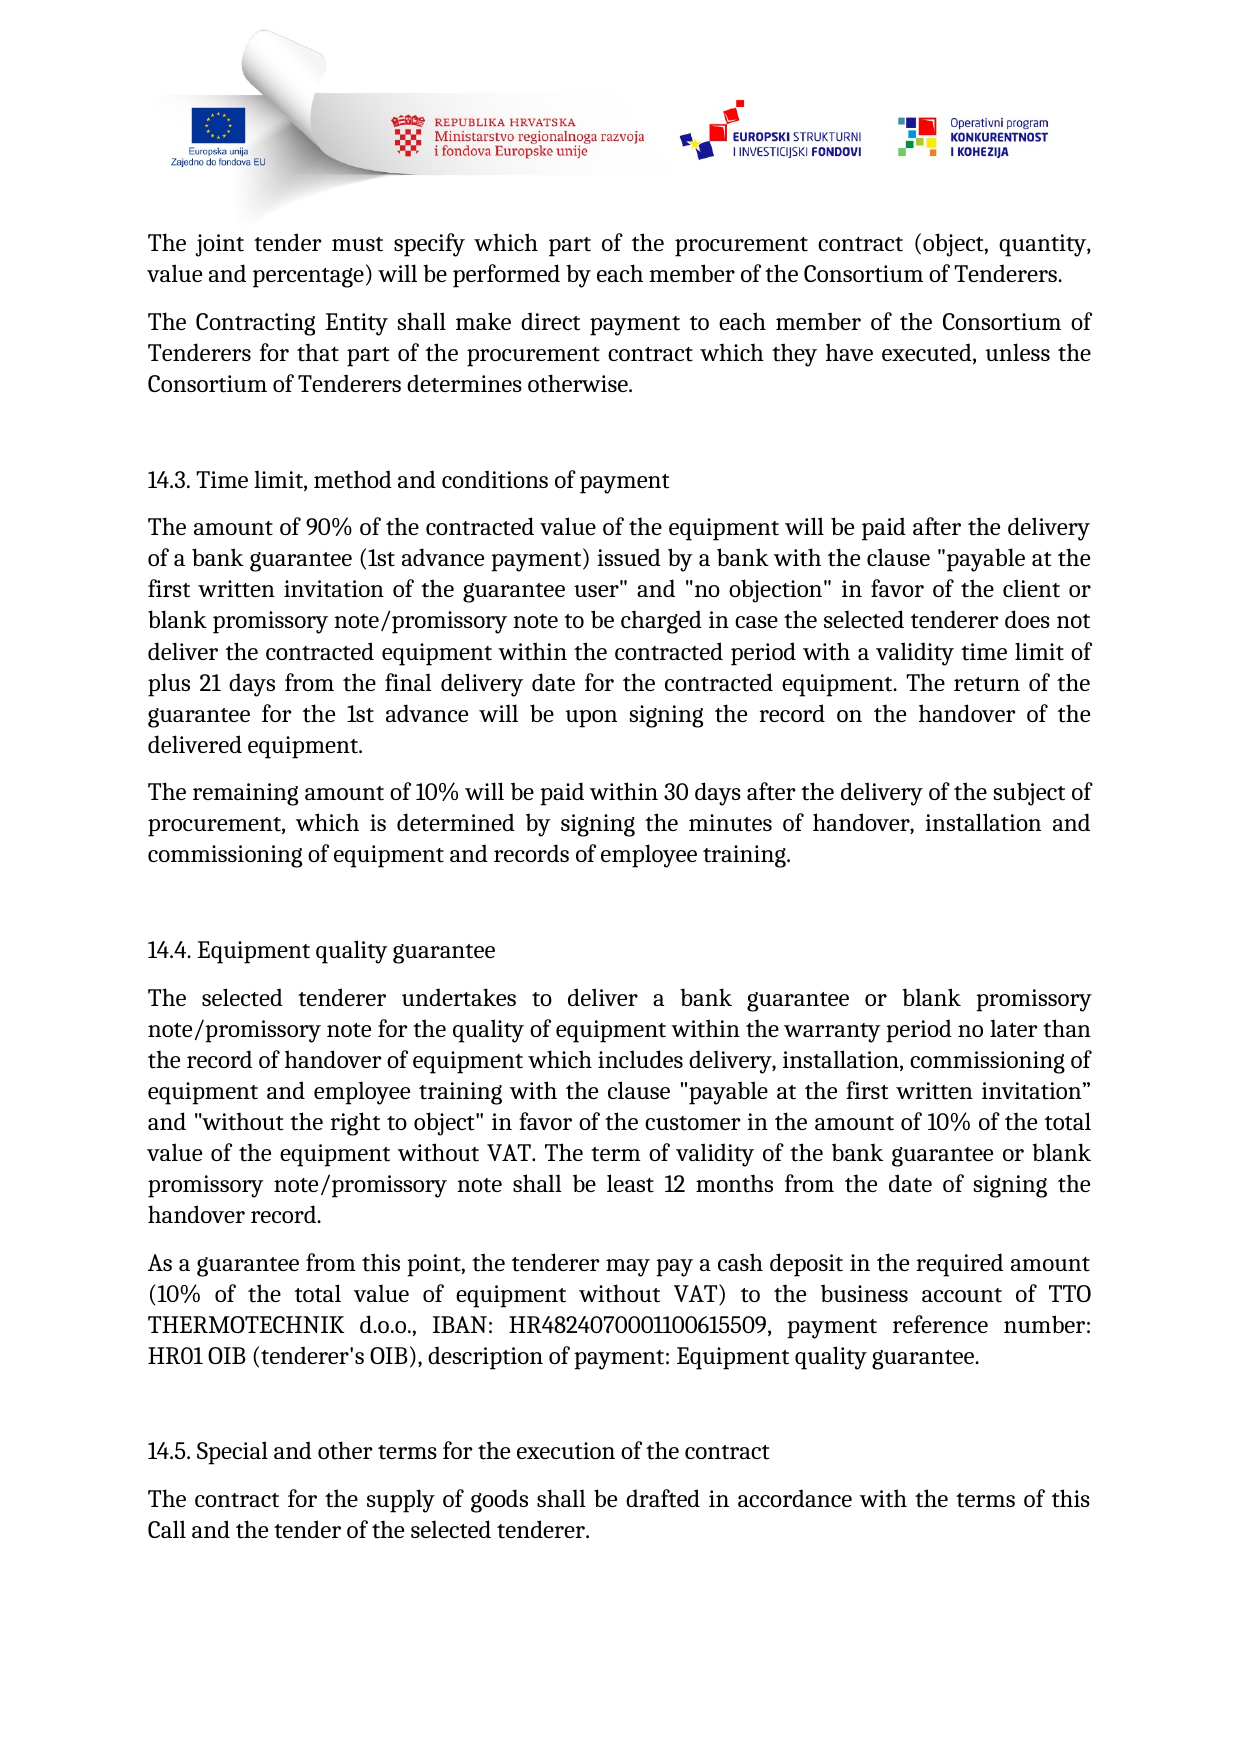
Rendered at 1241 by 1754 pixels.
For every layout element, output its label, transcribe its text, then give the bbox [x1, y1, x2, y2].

text 14.3. Time limit, method and conditions of payment [148, 466, 1092, 494]
text 14.5. Special and other terms for the execution of the contract [148, 1437, 1092, 1466]
text The contract for the supply of goods shall be drafted in accordance with the terms of this Call and the tender of the selected tenderer. [148, 1485, 1092, 1544]
text The joint tender must specify which part of the procurement contract (object, quantity, value and percentage) will be performed by each member of the Consortium of Tenderers. [148, 230, 1092, 289]
text The selected tenderer undertakes to deliver a bank guarantee or blank promissory note/promissory note for the quality of equipment within the warranty period no later than the record of handover of equipment which includes delivery, installation, commissioning of equipment and employee training with the clause "payable at the first written invitation” and "without the right to object" in favor of the customer in the amount of 10% of the total value of the equipment without VAT. The term of validity of the bank guarantee or blank promissory note/promissory note shall be least 12 months from the date of signing the handover record. [148, 983, 1092, 1229]
text The Contracting Entity shall make direct payment to each member of the Consortium of Tenderers for that part of the procurement contract which they have executed, unless the Consortium of Tenderers determines otherwise. [148, 308, 1092, 399]
text 14.4. Equipment quality guarantee [148, 936, 1092, 964]
picture [147, 29, 1093, 230]
text The remaining amount of 10% will be paid within 30 days after the delivery of the subject of procurement, which is determined by signing the minutes of handover, installation and commissioning of equipment and records of employee training. [148, 778, 1092, 869]
text As a guarantee from this point, the tenderer may pay a cash deposit in the required amount (10% of the total value of equipment without VAT) to the business account of TTO THERMOTECHNIK d.o.o., IBAN: HR4824070001100615509, payment reference number: HR01 OIB (tenderer's OIB), description of payment: Equipment quality guarantee. [148, 1248, 1092, 1370]
text The amount of 90% of the contracted value of the equipment will be paid after the delivery of a bank guarantee (1st advance payment) issued by a bank with the clause "payable at the first written invitation of the guarantee user" and "no objection" in favor of the client or blank promissory note/promissory note to be charged in case the selected tenderer does not deliver the contracted equipment within the contracted period with a validity time limit of plus 21 days from the final delivery date for the contracted equipment. The return of the guarantee for the 1st advance will be upon signing the record on the handover of the delivered equipment. [148, 513, 1092, 759]
